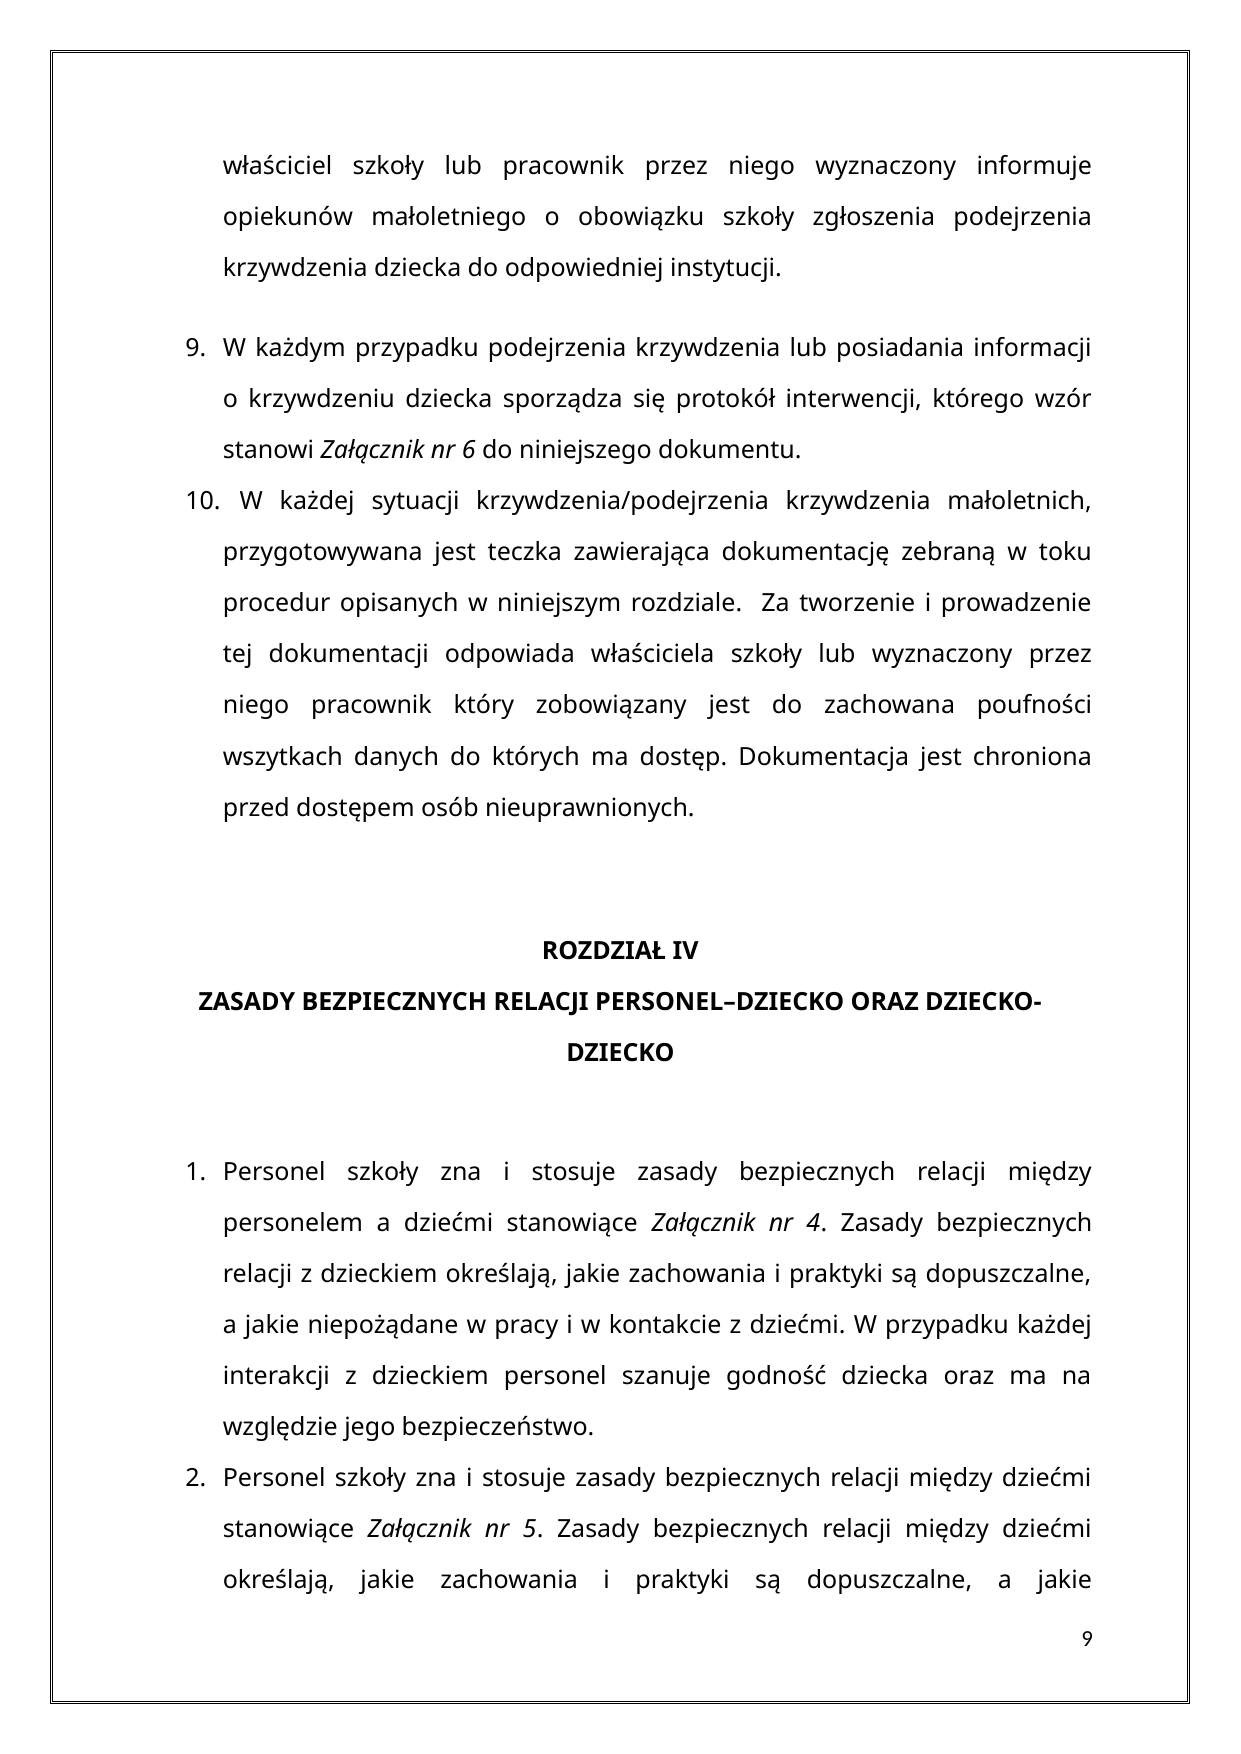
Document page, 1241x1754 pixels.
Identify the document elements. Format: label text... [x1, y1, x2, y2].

list W każdym przypadku podejrzenia krzywdzenia lub posiadania informacji o krzywdzeniu dziecka sporządza się protokół interwencji, którego wzór stanowi Załącznik nr 6 do niniejszego dokumentu. [185, 330, 1093, 466]
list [185, 148, 1093, 284]
subtitle ROZDZIAŁ IV ZASADY BEZPIECZNYCH RELACJI PERSONEL–DZIECKO ORAZ DZIECKO-DZIECKO [148, 933, 1093, 1069]
list Personel szkoły zna i stosuje zasady bezpiecznych relacji między personelem a dziećmi stanowiące Załącznik nr 4. Zasady bezpiecznych relacji z dzieckiem określają, jakie zachowania i praktyki są dopuszczalne, a jakie niepożądane w pracy i w kontakcie z dziećmi. W przypadku każdej interakcji z dzieckiem personel szanuje godność dziecka oraz ma na względzie jego bezpieczeństwo. [185, 1154, 1093, 1443]
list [185, 1460, 1093, 1596]
list W każdej sytuacji krzywdzenia/podejrzenia krzywdzenia małoletnich, przygotowywana jest teczka zawierająca dokumentację zebraną w toku procedur opisanych w niniejszym rozdziale. Za tworzenie i prowadzenie tej dokumentacji odpowiada właściciela szkoły lub wyznaczony przez niego pracownik który zobowiązany jest do zachowana poufności wszytkach danych do których ma dostęp. Dokumentacja jest chroniona przed dostępem osób nieuprawnionych. [185, 483, 1093, 823]
